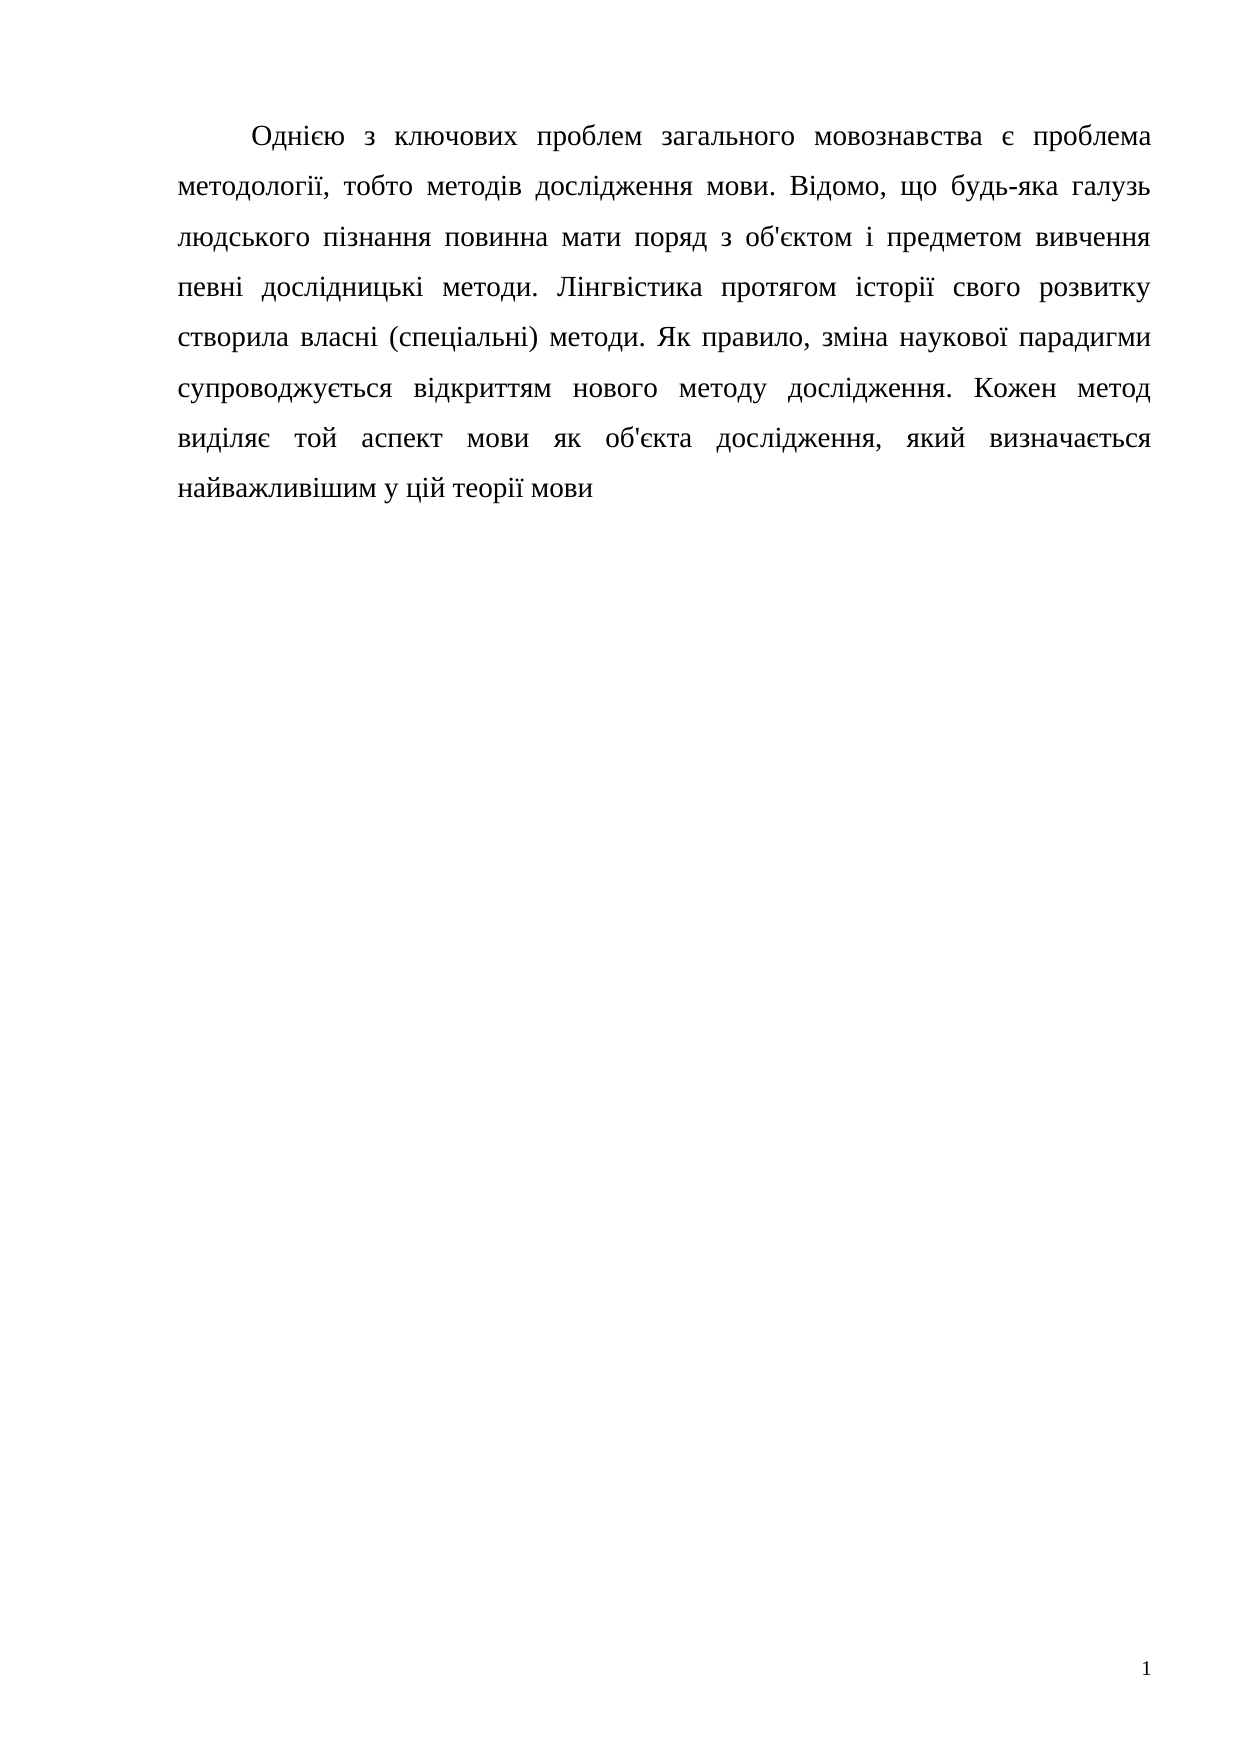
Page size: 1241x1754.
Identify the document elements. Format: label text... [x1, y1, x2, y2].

text Однією з ключових проблем загального мовознавства є проблема методології, тобто методів дослідження мови. Відомо, що будь-яка галузь людського пізнання повинна мати поряд з об'єктом і предметом вивчення певні дослідницькі методи. Лінгвістика протягом історії свого розвитку створила власні (спеціальні) методи. Як правило, зміна наукової парадигми супроводжується відкриттям нового методу дослідження. Кожен метод виділяє той аспект мови як об'єкта дослідження, який визначається найважливішим у цій теорії мови [177, 118, 1152, 504]
